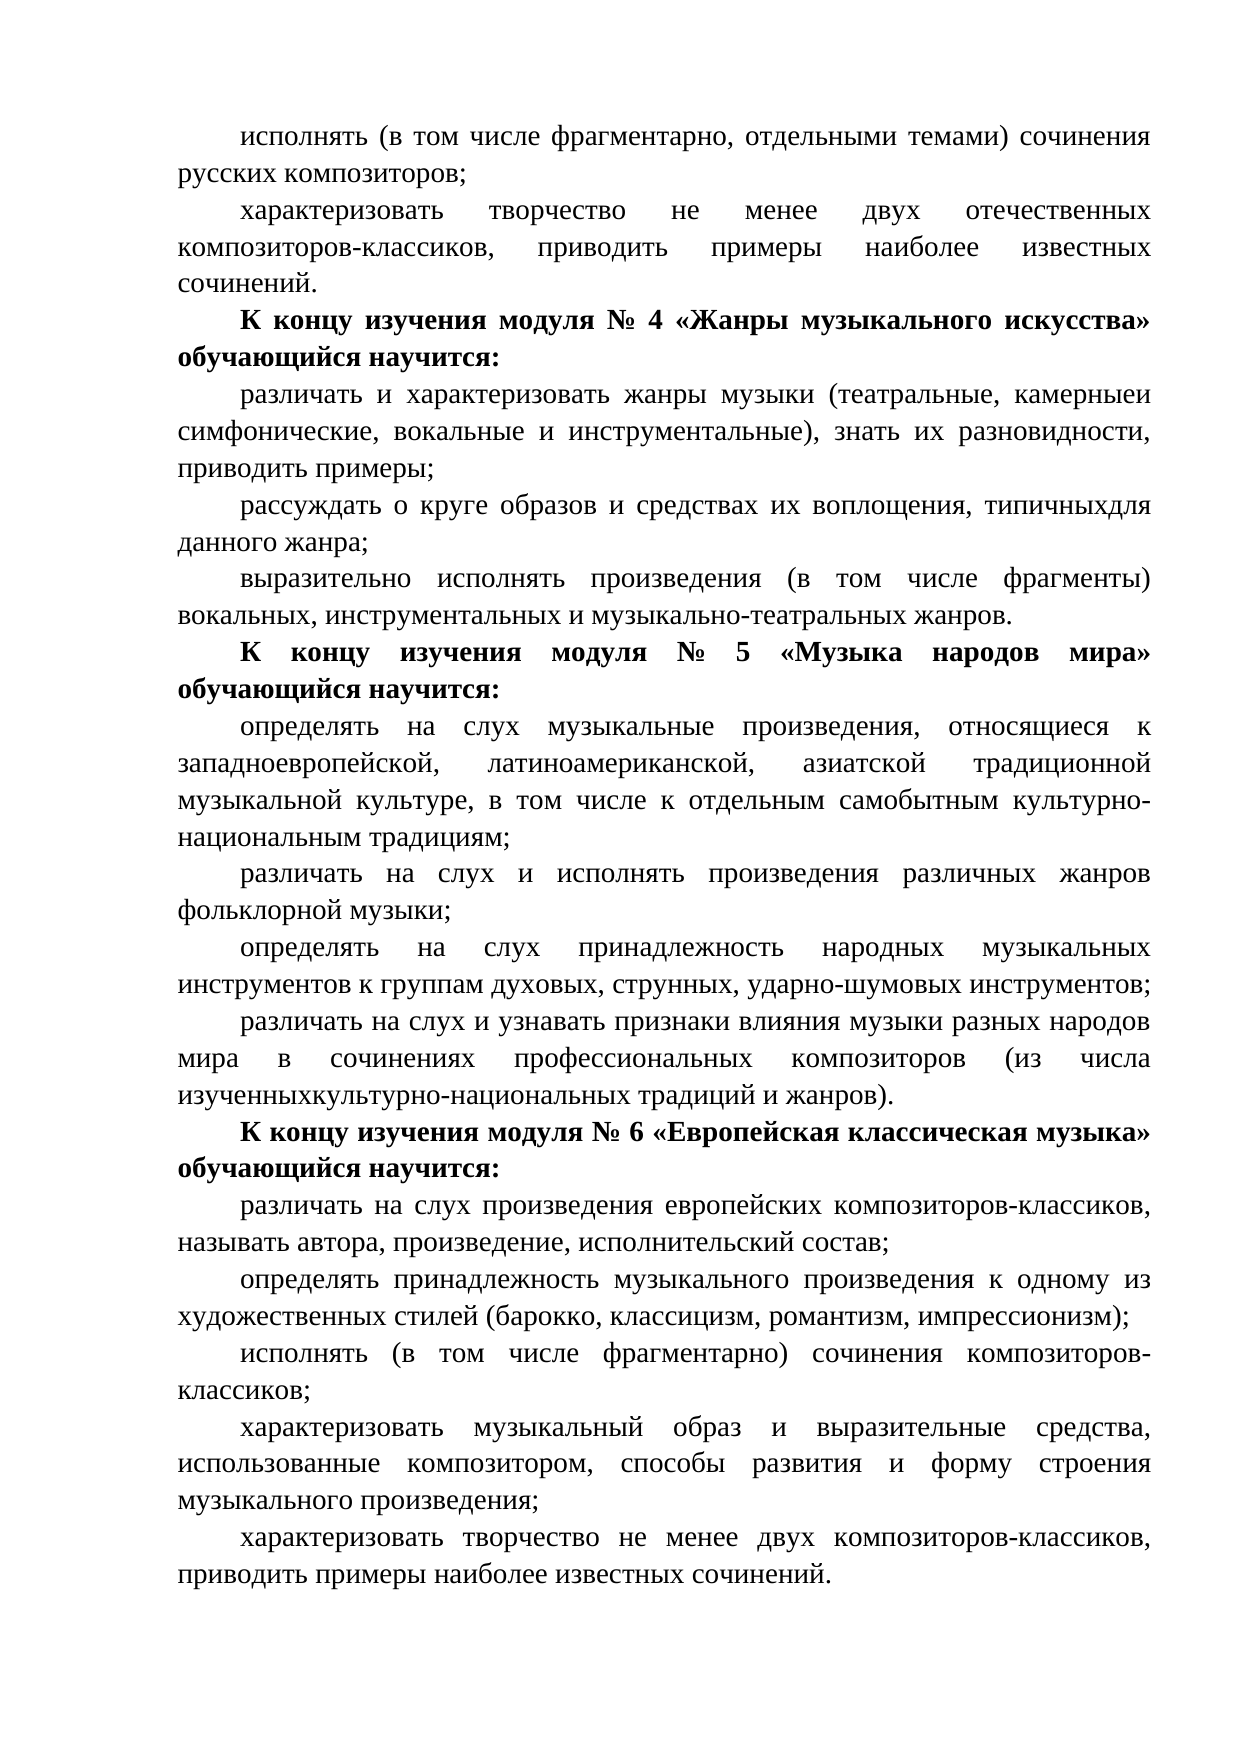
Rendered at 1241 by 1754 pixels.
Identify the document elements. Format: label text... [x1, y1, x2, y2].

text различать на слух произведения европейских композиторов-классиков, называть автора, произведение, исполнительский состав; [177, 1187, 1152, 1258]
text характеризовать музыкальный образ и выразительные средства, использованные композитором, способы развития и форму строения музыкального произведения; [177, 1409, 1152, 1516]
text различать и характеризовать жанры музыки (театральные, камерныеи симфонические, вокальные и инструментальные), знать их разновидности, приводить примеры; [177, 376, 1152, 483]
text исполнять (в том числе фрагментарно, отдельными темами) сочинения русских композиторов; [177, 118, 1152, 188]
text К концу изучения модуля № 6 «Европейская классическая музыка» обучающийся научится: [177, 1114, 1152, 1184]
text рассуждать о круге образов и средствах их воплощения, типичныхдля данного жанра; [177, 487, 1152, 557]
text К концу изучения модуля № 4 «Жанры музыкального искусства» обучающийся научится: [177, 302, 1152, 373]
text характеризовать творчество не менее двух отечественных композиторов-классиков, приводить примеры наиболее известных сочинений. [177, 192, 1152, 299]
text различать на слух и исполнять произведения различных жанров фольклорной музыки; [177, 856, 1152, 926]
text различать на слух и узнавать признаки влияния музыки разных народов мира в сочинениях профессиональных композиторов (из числа изученныхкультурно-национальных традиций и жанров). [177, 1003, 1152, 1110]
text исполнять (в том числе фрагментарно) сочинения композиторов-классиков; [177, 1335, 1152, 1405]
text К концу изучения модуля № 5 «Музыка народов мира» обучающийся научится: [177, 634, 1152, 705]
text определять на слух музыкальные произведения, относящиеся к западноевропейской, латиноамериканской, азиатской традиционной музыкальной культуре, в том числе к отдельным самобытным культурно-национальным традициям; [177, 708, 1152, 852]
text определять на слух принадлежность народных музыкальных инструментов к группам духовых, струнных, ударно-шумовых инструментов; [177, 929, 1152, 1000]
text определять принадлежность музыкального произведения к одному из художественных стилей (барокко, классицизм, романтизм, импрессионизм); [177, 1261, 1152, 1332]
text выразительно исполнять произведения (в том числе фрагменты) вокальных, инструментальных и музыкально-театральных жанров. [177, 561, 1152, 631]
text характеризовать творчество не менее двух композиторов-классиков, приводить примеры наиболее известных сочинений. [177, 1519, 1152, 1590]
